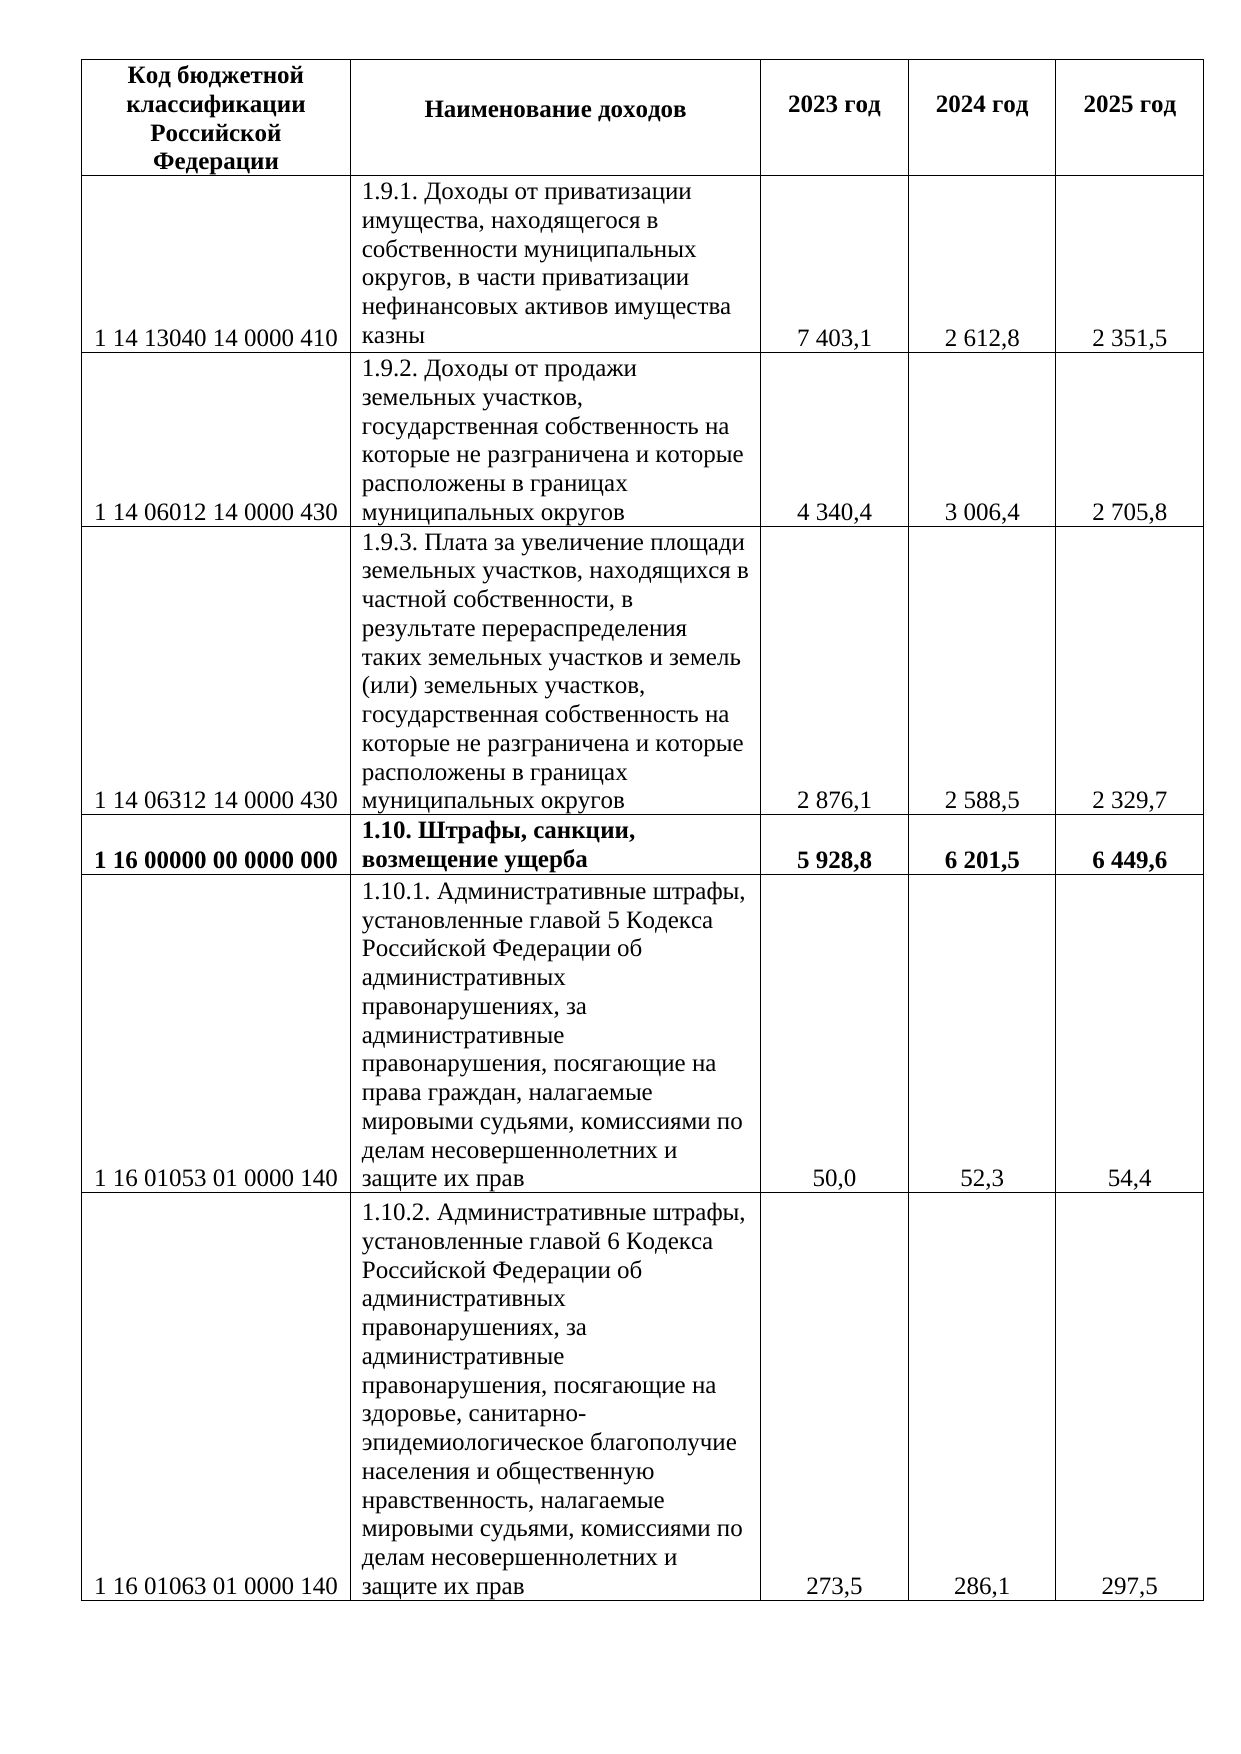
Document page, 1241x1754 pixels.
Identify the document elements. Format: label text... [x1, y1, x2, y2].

table_header 2025 год [1056, 60, 1203, 175]
table_header Код бюджетной классификации Российской Федерации [82, 60, 350, 175]
table_cell 1.9.2. Доходы от продажи земельных участков, государственная собственность на которые не разграничена и которые расположены в границах муниципальных округов [351, 353, 760, 526]
table_header 2023 год [761, 60, 908, 175]
table_header Наименование доходов [351, 60, 760, 175]
table_cell 273,5 [761, 1193, 908, 1600]
table_cell 1.9.1. Доходы от приватизации имущества, находящегося в собственности муниципальных округов, в части приватизации нефинансовых активов имущества казны [351, 176, 760, 352]
table_cell 1 16 01053 01 0000 140 [82, 875, 350, 1192]
table_cell 1 16 01063 01 0000 140 [82, 1193, 350, 1600]
table_cell 1 14 06012 14 0000 430 [82, 353, 350, 526]
table_cell 4 340,4 [761, 353, 908, 526]
table_cell 2 351,5 [1056, 176, 1203, 352]
table_cell 1.10.2. Административные штрафы, установленные главой 6 Кодекса Российской Федерации об административных правонарушениях, за административные правонарушения, посягающие на здоровье, санитарно-эпидемиологическое благополучие населения и общественную нравственность, налагаемые мировыми судьями, комиссиями по делам несовершеннолетних и защите их прав [351, 1193, 760, 1600]
table_cell 1.9.3. Плата за увеличение площади земельных участков, находящихся в частной собственности, в результате перераспределения таких земельных участков и земель (или) земельных участков, государственная собственность на которые не разграничена и которые расположены в границах муниципальных округов [351, 527, 760, 814]
table_cell 1.10. Штрафы, санкции, возмещение ущерба [351, 815, 760, 873]
table_cell 297,5 [1056, 1193, 1203, 1600]
table_cell 50,0 [761, 875, 908, 1192]
table_header 2024 год [909, 60, 1055, 175]
table_cell 2 612,8 [909, 176, 1055, 352]
table_cell 6 201,5 [909, 815, 1055, 873]
table_cell 286,1 [909, 1193, 1055, 1600]
table_cell 2 876,1 [761, 527, 908, 814]
table_cell 1 14 06312 14 0000 430 [82, 527, 350, 814]
table_cell 7 403,1 [761, 176, 908, 352]
table_cell 1 14 13040 14 0000 410 [82, 176, 350, 352]
table_cell 1.10.1. Административные штрафы, установленные главой 5 Кодекса Российской Федерации об административных правонарушениях, за административные правонарушения, посягающие на права граждан, налагаемые мировыми судьями, комиссиями по делам несовершеннолетних и защите их прав [351, 875, 760, 1192]
table_cell 54,4 [1056, 875, 1203, 1192]
table_cell 2 329,7 [1056, 527, 1203, 814]
table_cell 3 006,4 [909, 353, 1055, 526]
table_cell 52,3 [909, 875, 1055, 1192]
table_cell 1 16 00000 00 0000 000 [82, 815, 350, 873]
table_cell 2 705,8 [1056, 353, 1203, 526]
table_cell 2 588,5 [909, 527, 1055, 814]
table_cell 5 928,8 [761, 815, 908, 873]
table_cell 6 449,6 [1056, 815, 1203, 873]
